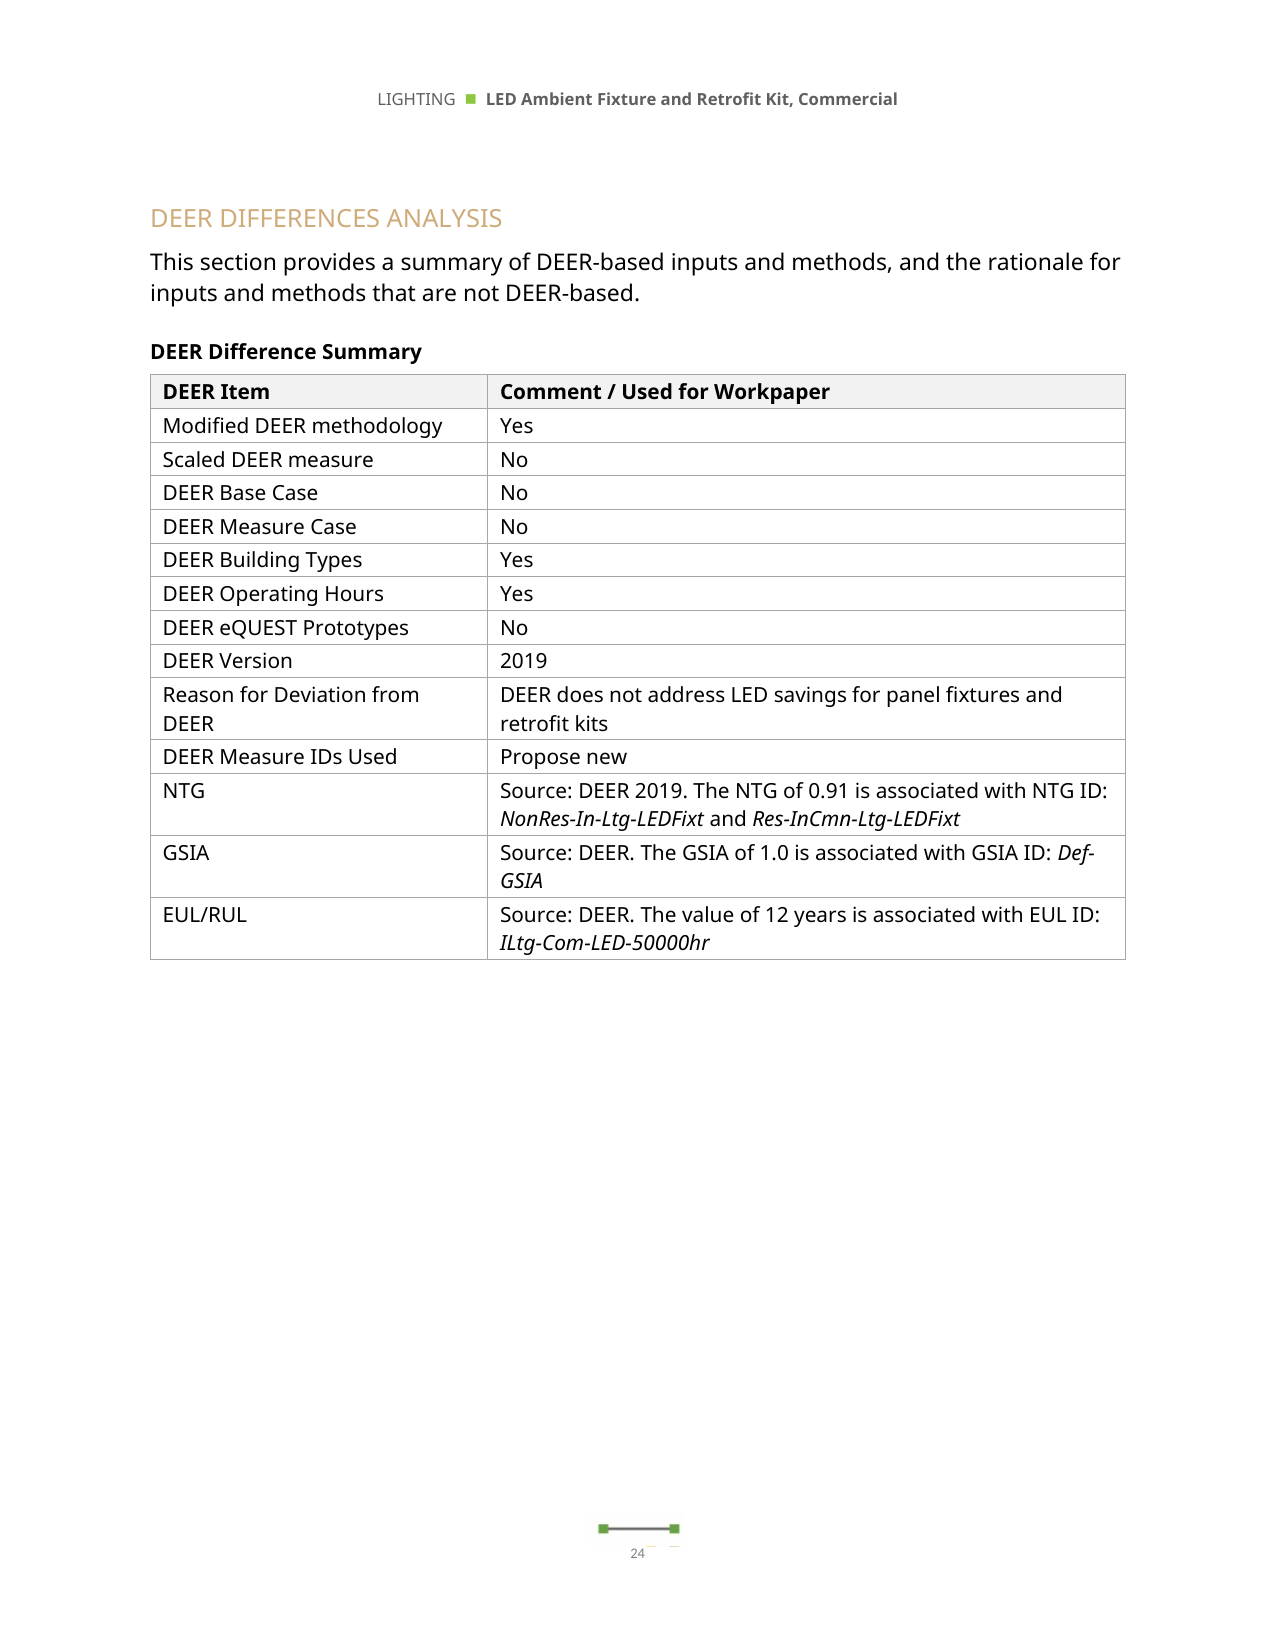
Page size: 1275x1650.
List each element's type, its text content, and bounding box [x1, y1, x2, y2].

table_header DEER Item [151, 375, 487, 408]
table_cell NTG [151, 774, 487, 835]
table_cell No [488, 510, 1125, 542]
text DEER Difference Summary [150, 337, 1125, 366]
table_cell Source: DEER. The GSIA of 1.0 is associated with GSIA ID: Def-GSIA [488, 836, 1125, 897]
table_cell DEER Operating Hours [151, 577, 487, 610]
table_cell DEER Building Types [151, 544, 487, 576]
table_cell DEER Measure IDs Used [151, 740, 487, 773]
subtitle DEER Differences Analysis [150, 202, 1125, 233]
table_cell Yes [488, 544, 1125, 576]
table_cell No [488, 476, 1125, 509]
table_cell EUL/RUL [151, 898, 487, 959]
table_cell No [488, 611, 1125, 643]
table_cell Scaled DEER measure [151, 443, 487, 475]
table_cell Modified DEER methodology [151, 409, 487, 442]
table_cell Propose new [488, 740, 1125, 773]
table_cell Source: DEER 2019. The NTG of 0.91 is associated with NTG ID: NonRes-In-Ltg-LEDFixt and Res-InCmn-Ltg-LEDFixt [488, 774, 1125, 835]
table_cell No [488, 443, 1125, 475]
table_cell GSIA [151, 836, 487, 897]
table_cell Yes [488, 577, 1125, 610]
table_cell Reason for Deviation from DEER [151, 678, 487, 739]
picture [589, 1512, 684, 1547]
text This section provides a summary of DEER-based inputs and methods, and the rationale for inputs and methods that are not DEER-based. [150, 246, 1125, 308]
table_cell DEER Measure Case [151, 510, 487, 542]
table_cell DEER eQUEST Prototypes [151, 611, 487, 643]
table_cell DEER does not address LED savings for panel fixtures and retrofit kits [488, 678, 1125, 739]
table_cell 2019 [488, 645, 1125, 677]
table_cell Yes [488, 409, 1125, 442]
table_header Comment / Used for Workpaper [488, 375, 1125, 408]
table_cell DEER Version [151, 645, 487, 677]
table_cell DEER Base Case [151, 476, 487, 509]
table_cell Source: DEER. The value of 12 years is associated with EUL ID: ILtg-Com-LED-50000hr [488, 898, 1125, 959]
